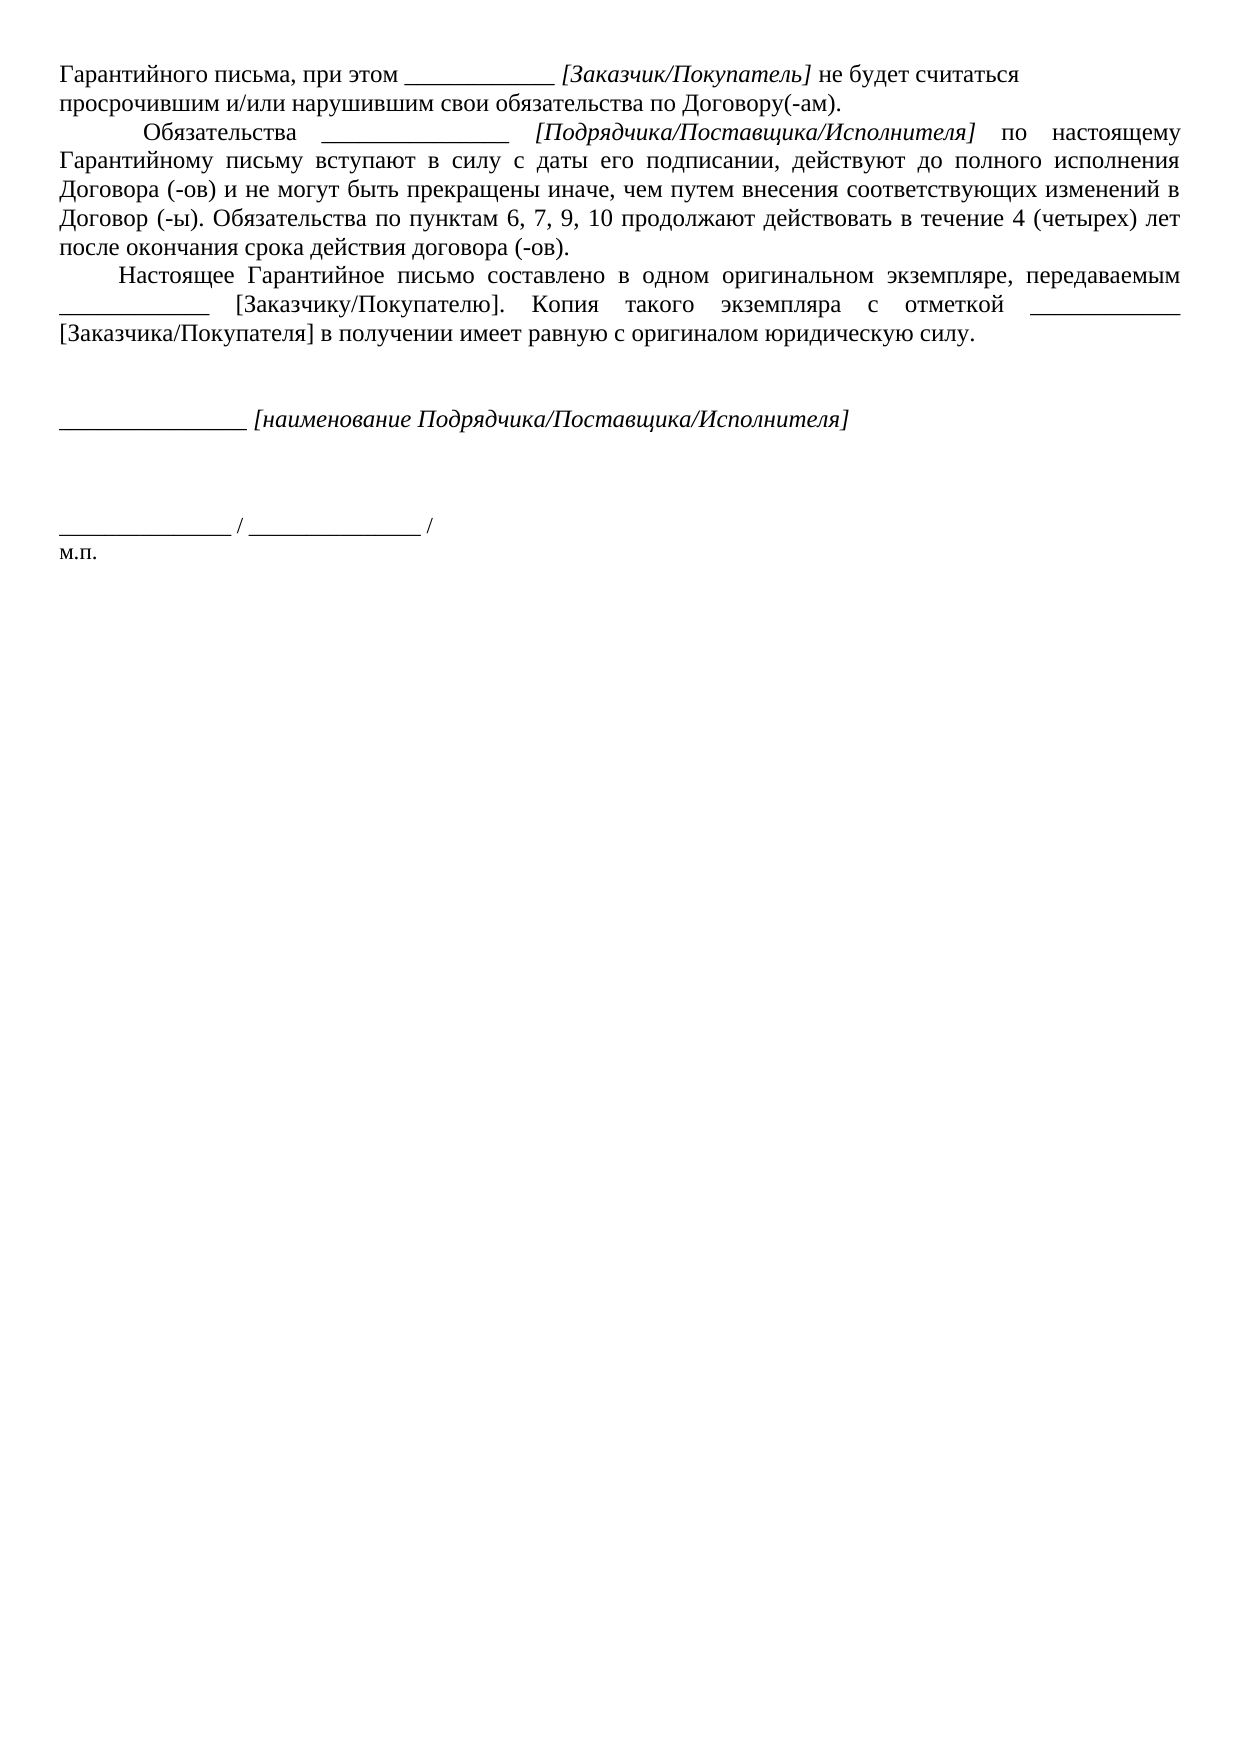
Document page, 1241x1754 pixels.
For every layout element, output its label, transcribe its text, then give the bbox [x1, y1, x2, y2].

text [59, 59, 1181, 117]
text м.п. [59, 538, 1181, 564]
text _______________ / _______________ / [59, 512, 1181, 538]
text Настоящее Гарантийное письмо составлено в одном оригинальном экземпляре, передаваемым ____________ [Заказчику/Покупателю]. Копия такого экземпляра с отметкой ____________ [Заказчика/Покупателя] в получении имеет равную с оригиналом юридическую силу. [59, 260, 1181, 347]
text Обязательства _______________ [Подрядчика/Поставщика/Исполнителя] по настоящему Гарантийному письму вступают в силу с даты его подписании, действуют до полного исполнения Договора (-ов) и не могут быть прекращены иначе, чем путем внесения соответствующих изменений в Договор (-ы). Обязательства по пунктам 6, 7, 9, 10 продолжают действовать в течение 4 (четырех) лет после окончания срока действия договора (-ов). [59, 117, 1181, 260]
text _______________ [наименование Подрядчика/Поставщика/Исполнителя] [59, 404, 1181, 433]
